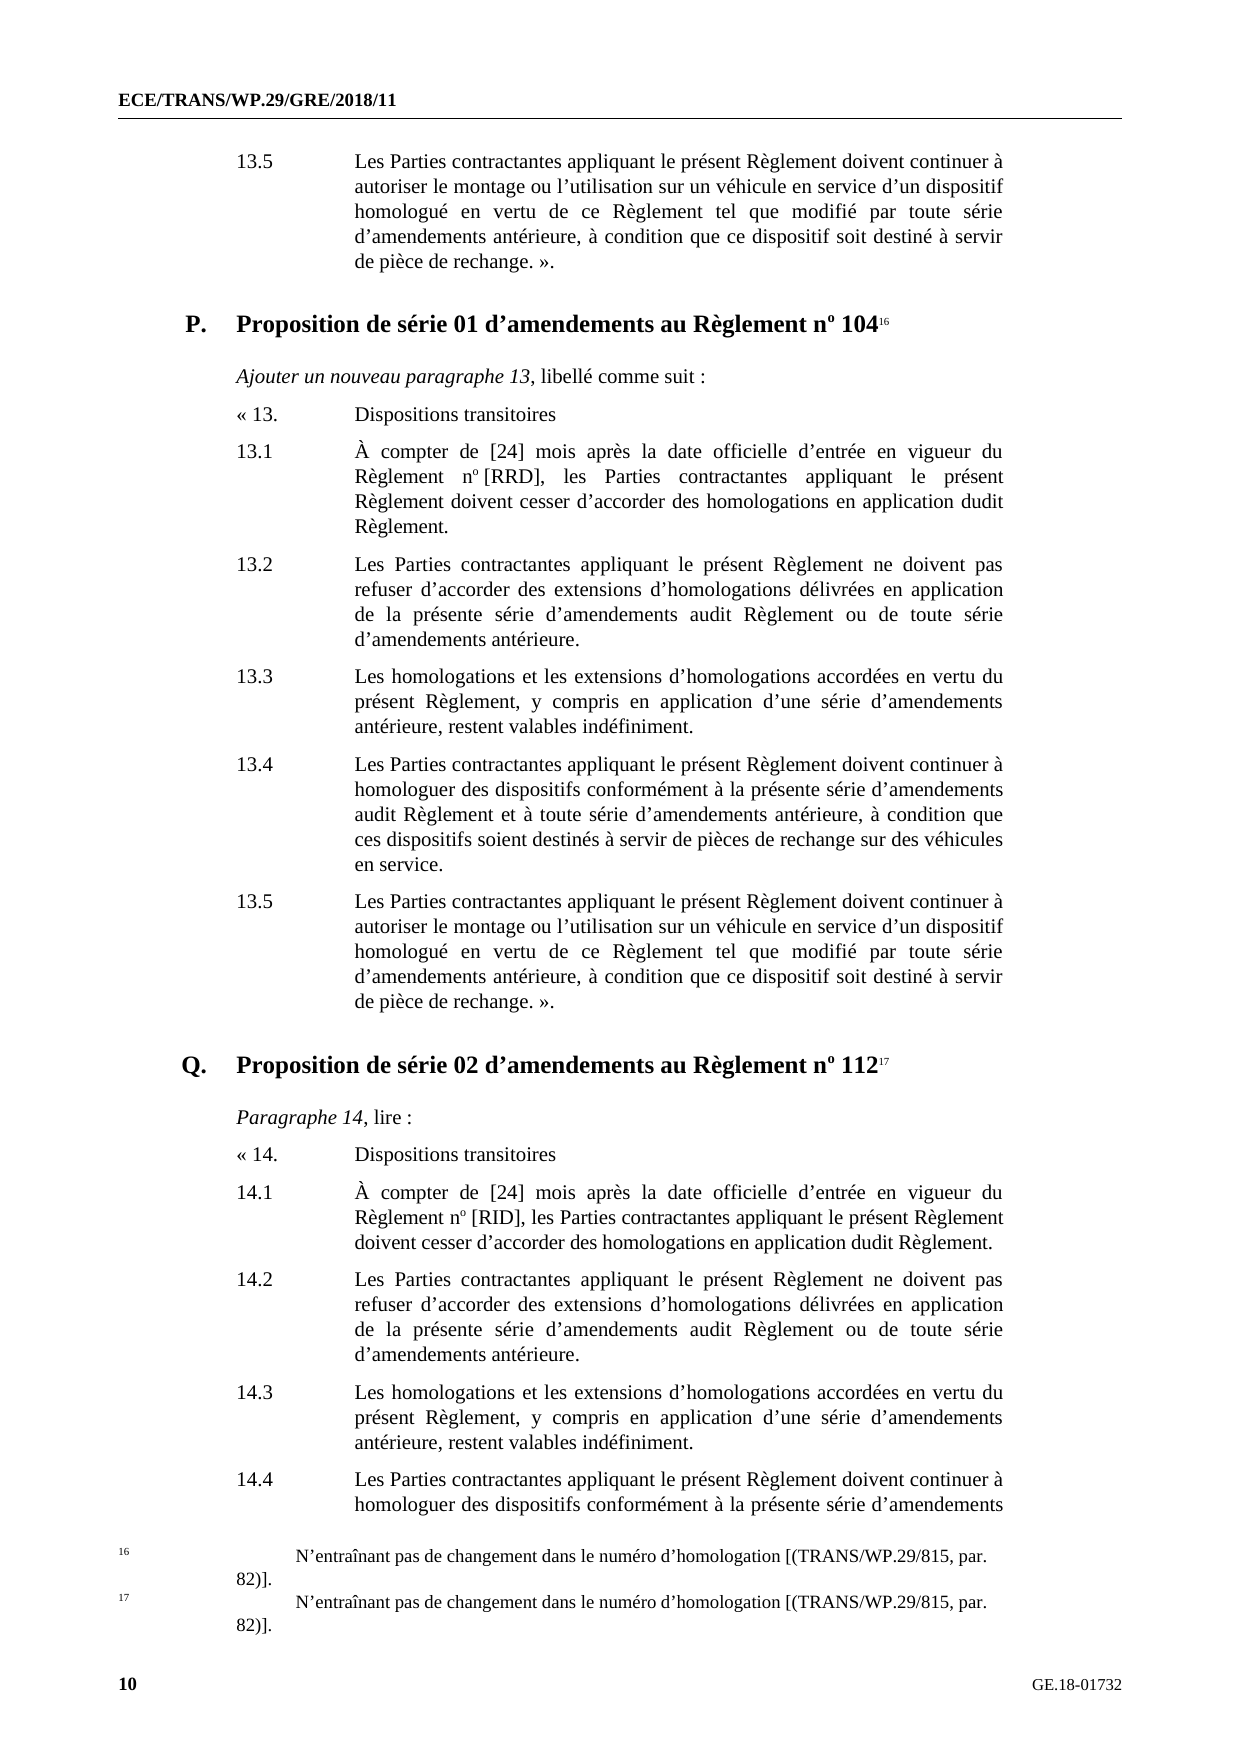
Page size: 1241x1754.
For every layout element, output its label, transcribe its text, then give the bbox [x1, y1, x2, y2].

text 13.4 Les Parties contractantes appliquant le présent Règlement doivent continuer à homologuer des dispositifs conformément à la présente série d’amendements audit Règlement et à toute série d’amendements antérieure, à condition que ces dispositifs soient destinés à servir de pièces de rechange sur des véhicules en service. [236, 751, 1004, 876]
text Ajouter un nouveau paragraphe 13, libellé comme suit : [236, 363, 1004, 388]
text 13.5 Les Parties contractantes appliquant le présent Règlement doivent continuer à autoriser le montage ou l’utilisation sur un véhicule en service d’un dispositif homologué en vertu de ce Règlement tel que modifié par toute série d’amendements antérieure, à condition que ce dispositif soit destiné à servir de pièce de rechange. ». [236, 148, 1004, 273]
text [236, 1466, 1004, 1516]
text 14.1 À compter de [24] mois après la date officielle d’entrée en vigueur du Règlement no [RID], les Parties contractantes appliquant le présent Règlement doivent cesser d’accorder des homologations en application dudit Règlement. [236, 1179, 1004, 1254]
text « 14. Dispositions transitoires [236, 1141, 1004, 1166]
text 13.3 Les homologations et les extensions d’homologations accordées en vertu du présent Règlement, y compris en application d’une série d’amendements antérieure, restent valables indéfiniment. [236, 663, 1004, 738]
text Q. Proposition de série 02 d’amendements au Règlement no 112 [118, 1051, 1004, 1079]
text 13.1 À compter de [24] mois après la date officielle d’entrée en vigueur du Règlement no [RRD], les Parties contractantes appliquant le présent Règlement doivent cesser d’accorder des homologations en application dudit Règlement. [236, 438, 1004, 538]
text P. Proposition de série 01 d’amendements au Règlement no 104 [118, 310, 1004, 338]
text 14.3 Les homologations et les extensions d’homologations accordées en vertu du présent Règlement, y compris en application d’une série d’amendements antérieure, restent valables indéfiniment. [236, 1379, 1004, 1454]
text Paragraphe 14, lire : [236, 1104, 1004, 1129]
text 13.2 Les Parties contractantes appliquant le présent Règlement ne doivent pas refuser d’accorder des extensions d’homologations délivrées en application de la présente série d’amendements audit Règlement ou de toute série d’amendements antérieure. [236, 551, 1004, 651]
text 14.2 Les Parties contractantes appliquant le présent Règlement ne doivent pas refuser d’accorder des extensions d’homologations délivrées en application de la présente série d’amendements audit Règlement ou de toute série d’amendements antérieure. [236, 1266, 1004, 1366]
text 13.5 Les Parties contractantes appliquant le présent Règlement doivent continuer à autoriser le montage ou l’utilisation sur un véhicule en service d’un dispositif homologué en vertu de ce Règlement tel que modifié par toute série d’amendements antérieure, à condition que ce dispositif soit destiné à servir de pièce de rechange. ». [236, 888, 1004, 1013]
text « 13. Dispositions transitoires [236, 401, 1004, 426]
